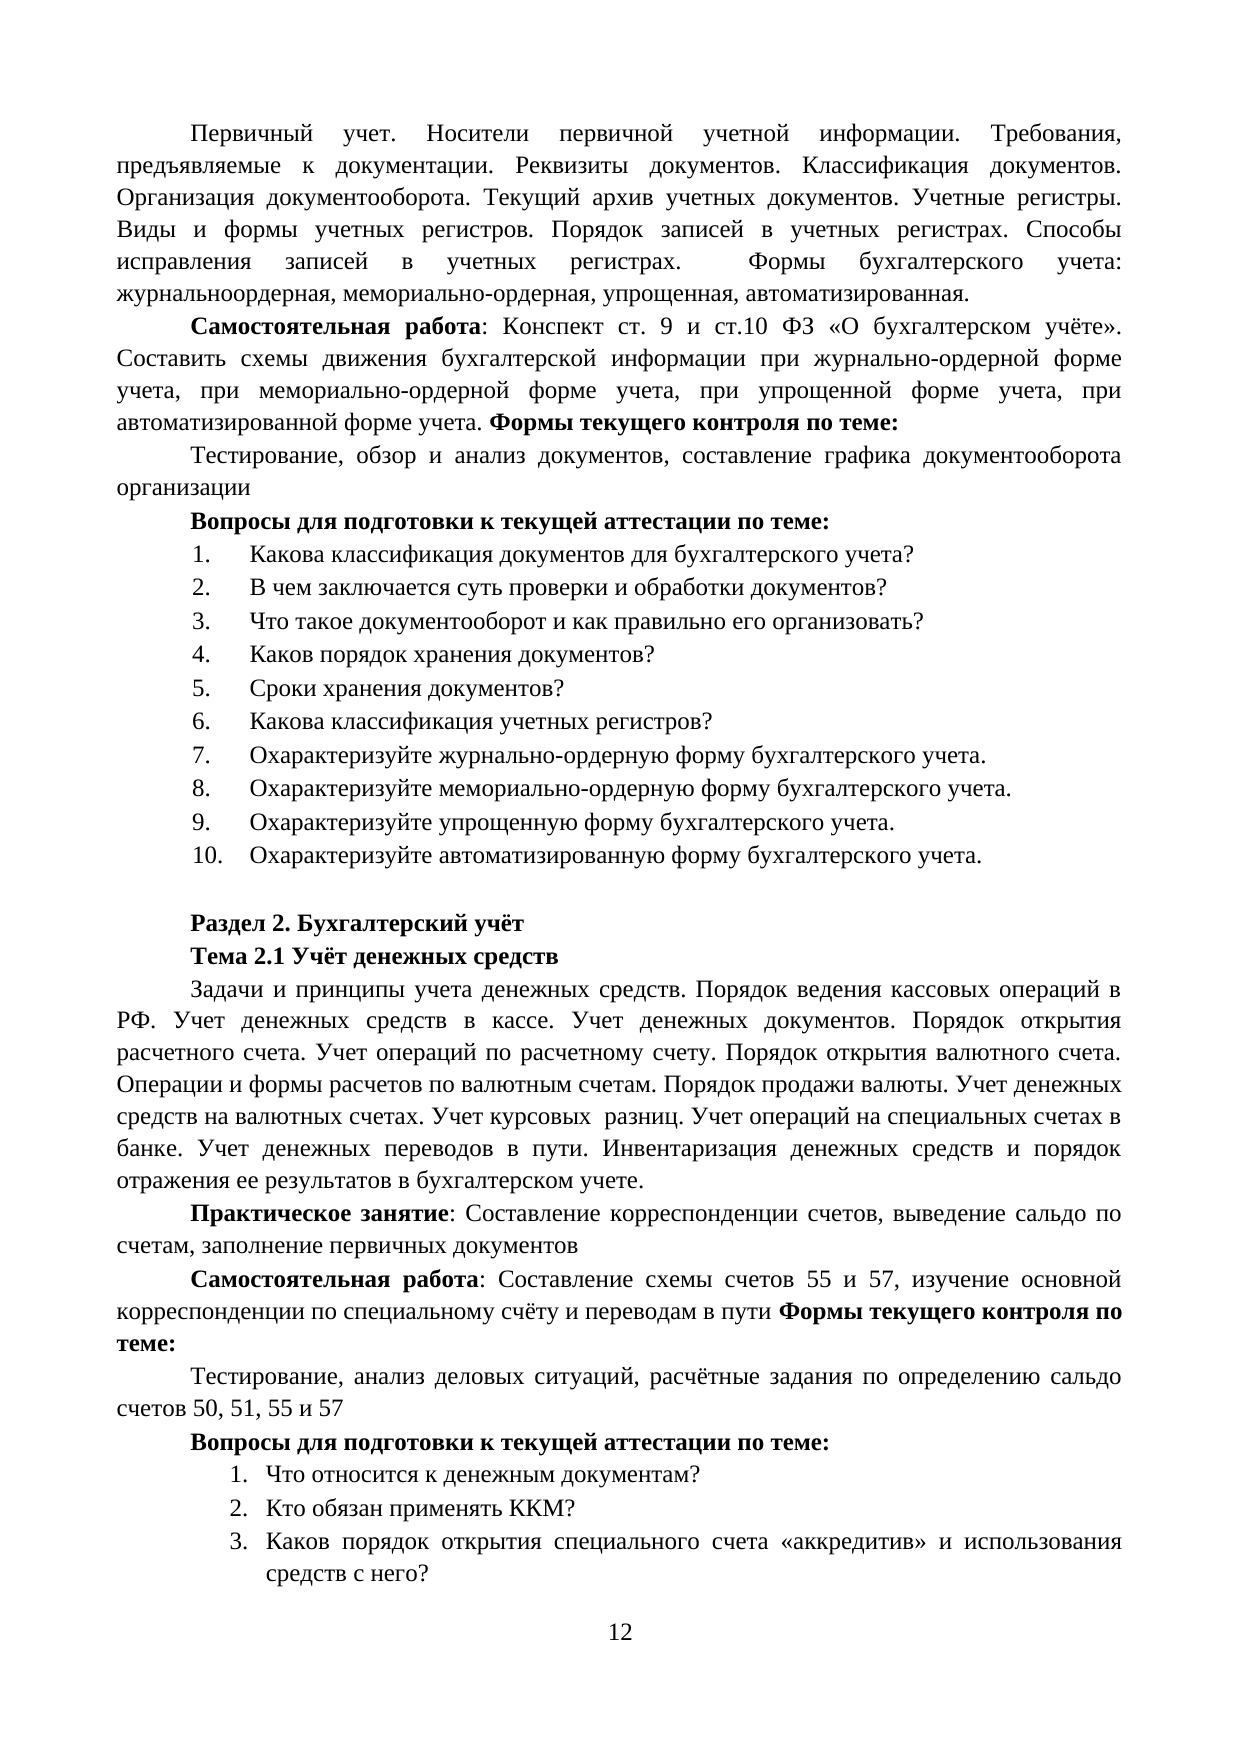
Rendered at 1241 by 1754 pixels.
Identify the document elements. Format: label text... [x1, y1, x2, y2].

text Самостоятельная работа: Конспект ст. 9 и ст.10 ФЗ «О бухгалтерском учёте». Составить схемы движения бухгалтерской информации при журнально-ордерной форме учета, при мемориально-ордерной форме учета, при упрощенной форме учета, при автоматизированной форме учета. Формы текущего контроля по теме: [116, 311, 1122, 436]
list Каков порядок хранения документов? [192, 639, 1122, 668]
text Задачи и принципы учета денежных средств. Порядок ведения кассовых операций в РФ. Учет денежных средств в кассе. Учет денежных документов. Порядок открытия расчетного счета. Учет операций по расчетному счету. Порядок открытия валютного счета. Операции и формы расчетов по валютным счетам. Порядок продажи валюты. Учет денежных средств на валютных счетах. Учет курсовых разниц. Учет операций на специальных счетах в банке. Учет денежных переводов в пути. Инвентаризация денежных средств и порядок отражения ее результатов в бухгалтерском учете. [116, 974, 1122, 1194]
list Сроки хранения документов? [192, 673, 1122, 702]
list Какова классификация учетных регистров? [192, 706, 1122, 735]
list Что такое документооборот и как правильно его организовать? [192, 606, 1122, 634]
text Вопросы для подготовки к текущей аттестации по теме: [190, 1427, 1122, 1455]
text Тема 2.1 Учёт денежных средств [190, 941, 1122, 970]
list Охарактеризуйте упрощенную форму бухгалтерского учета. [192, 807, 1122, 836]
list Охарактеризуйте автоматизированную форму бухгалтерского учета. [192, 841, 1122, 869]
list Какова классификация документов для бухгалтерского учета? [192, 539, 1122, 567]
text Раздел 2. Бухгалтерский учёт [190, 908, 1122, 937]
text Самостоятельная работа: Составление схемы счетов 55 и 57, изучение основной корреспонденции по специальному счёту и переводам в пути Формы текущего контроля по теме: [116, 1264, 1122, 1356]
text Практическое занятие: Составление корреспонденции счетов, выведение сальдо по счетам, заполнение первичных документов [116, 1198, 1122, 1259]
list Охарактеризуйте журнально-ордерную форму бухгалтерского учета. [192, 740, 1122, 769]
text Тестирование, анализ деловых ситуаций, расчётные задания по определению сальдо счетов 50, 51, 55 и 57 [116, 1361, 1122, 1422]
list Кто обязан применять ККМ? [229, 1493, 1122, 1522]
list Охарактеризуйте мемориально-ордерную форму бухгалтерского учета. [192, 773, 1122, 802]
list В чем заключается суть проверки и обработки документов? [192, 572, 1122, 601]
text Вопросы для подготовки к текущей аттестации по теме: [190, 506, 1122, 535]
list Каков порядок открытия специального счета «аккредитив» и использования средств с него? [229, 1526, 1122, 1587]
text Первичный учет. Носители первичной учетной информации. Требования, предъявляемые к документации. Реквизиты документов. Классификация документов. Организация документооборота. Текущий архив учетных документов. Учетные регистры. Виды и формы учетных регистров. Порядок записей в учетных регистрах. Способы исправления записей в учетных регистрах. Формы бухгалтерского учета: журнальноордерная, мемориально-ордерная, упрощенная, автоматизированная. [116, 118, 1122, 307]
list Что относится к денежным документам? [229, 1459, 1122, 1488]
text Тестирование, обзор и анализ документов, составление графика документооборота организации [116, 441, 1122, 501]
